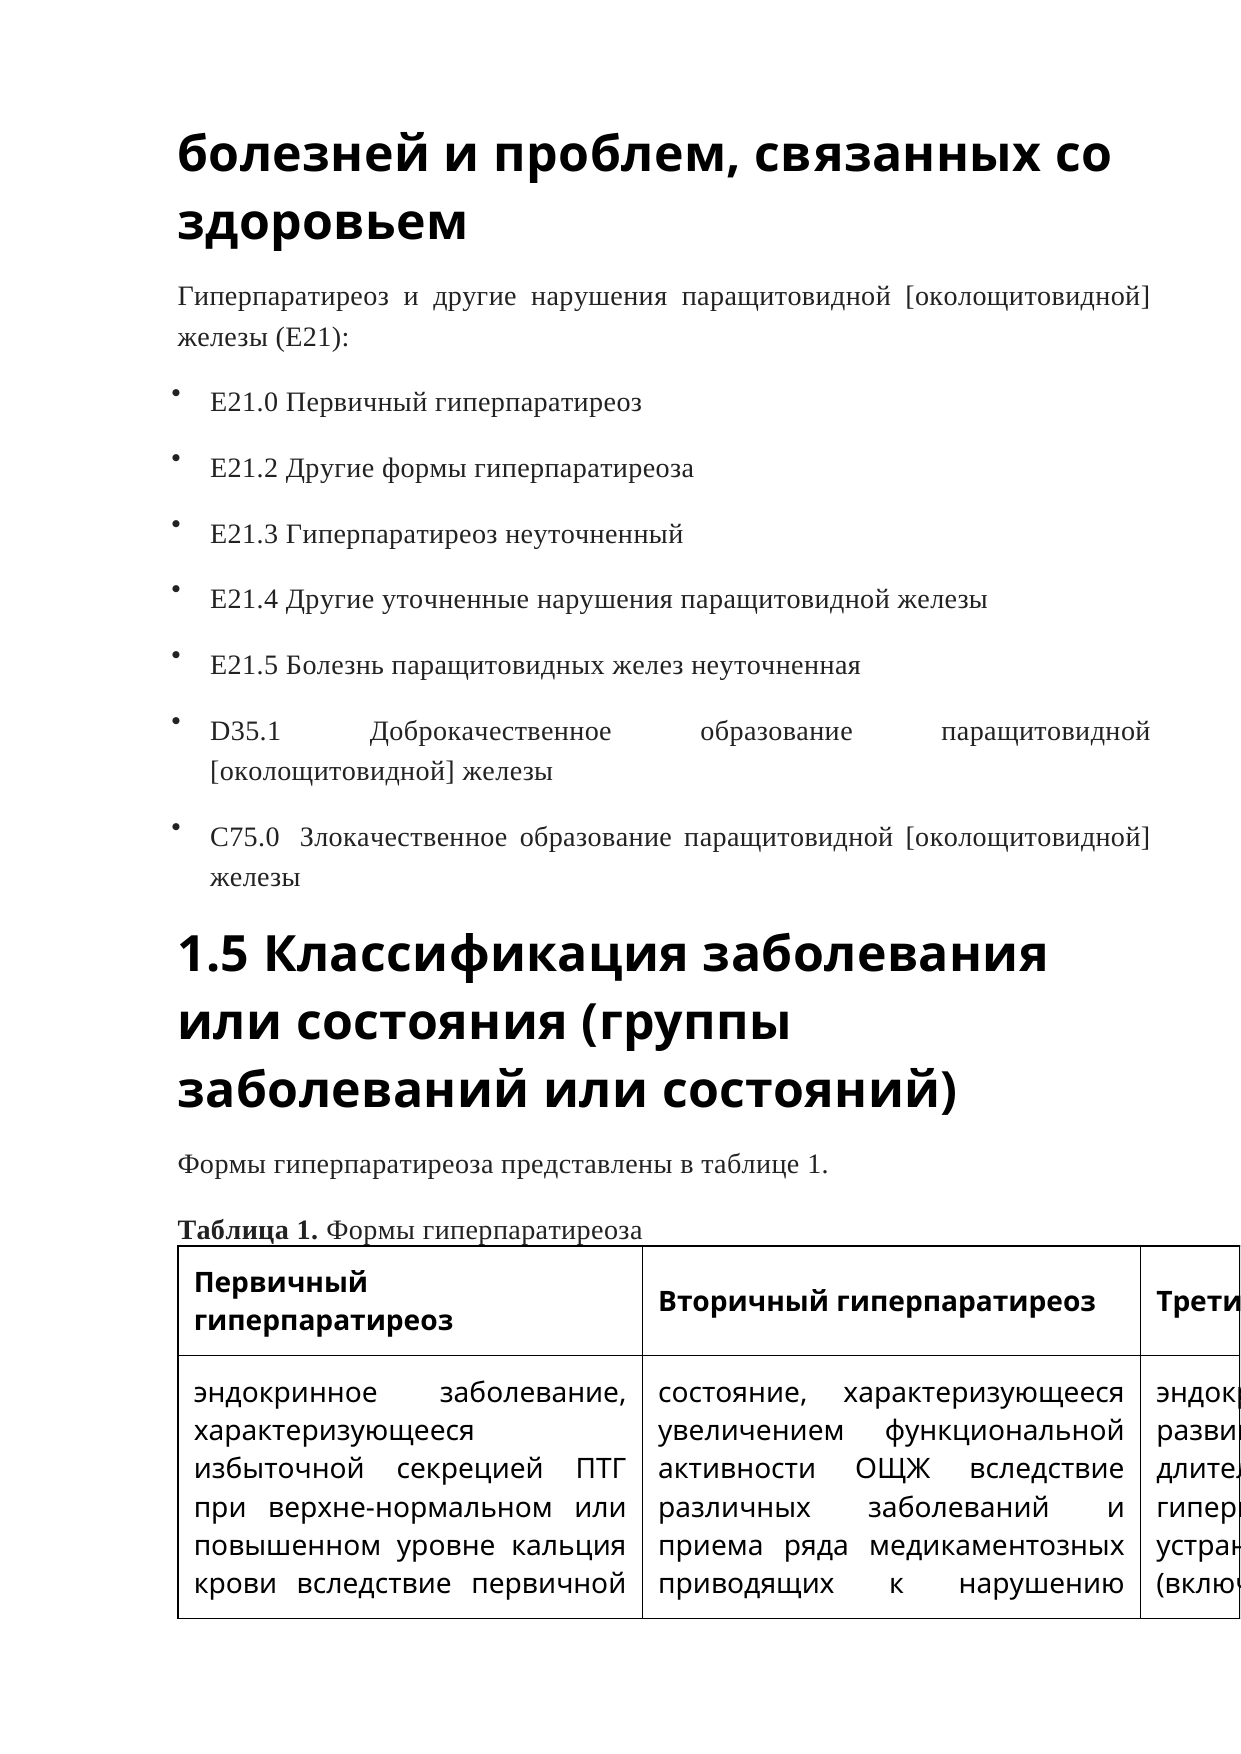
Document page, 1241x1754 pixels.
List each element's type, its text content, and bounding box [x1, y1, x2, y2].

list E21.3 Гиперпаратиреоз неуточненный [172, 508, 1152, 549]
list E21.2 Другие формы гиперпаратиреоза [172, 443, 1152, 483]
text Формы гиперпаратиреоза представлены в таблице 1. [177, 1139, 1152, 1179]
text 1.5 Классификация заболевания или состояния (группы заболеваний или состояний) [177, 918, 1152, 1122]
table_header Вторичный гиперпаратиреоз [643, 1247, 1140, 1355]
list E21.0 Первичный гиперпаратиреоз [172, 377, 1152, 418]
list E21.4 Другие уточненные нарушения паращитовидной железы [172, 574, 1152, 615]
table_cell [1141, 1356, 1239, 1617]
text Таблица 1. Формы гиперпаратиреоза [177, 1204, 1152, 1245]
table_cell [179, 1356, 642, 1617]
table_header Первичный гиперпаратиреоз [179, 1247, 642, 1355]
text Гиперпаратиреоз и другие нарушения паращитовидной [околощитовидной] железы (E21): [177, 271, 1152, 352]
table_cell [643, 1356, 1140, 1617]
list D35.1 Доброкачественное образование паращитовидной [околощитовидной] железы [172, 705, 1152, 787]
list C75.0 Злокачественное образование паращитовидной [околощитовидной] железы [172, 812, 1152, 893]
table_header Третичный гиперпаратиреоз [1141, 1247, 1239, 1355]
list E21.5 Болезнь паращитовидных желез неуточненная [172, 640, 1152, 680]
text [177, 118, 1152, 254]
